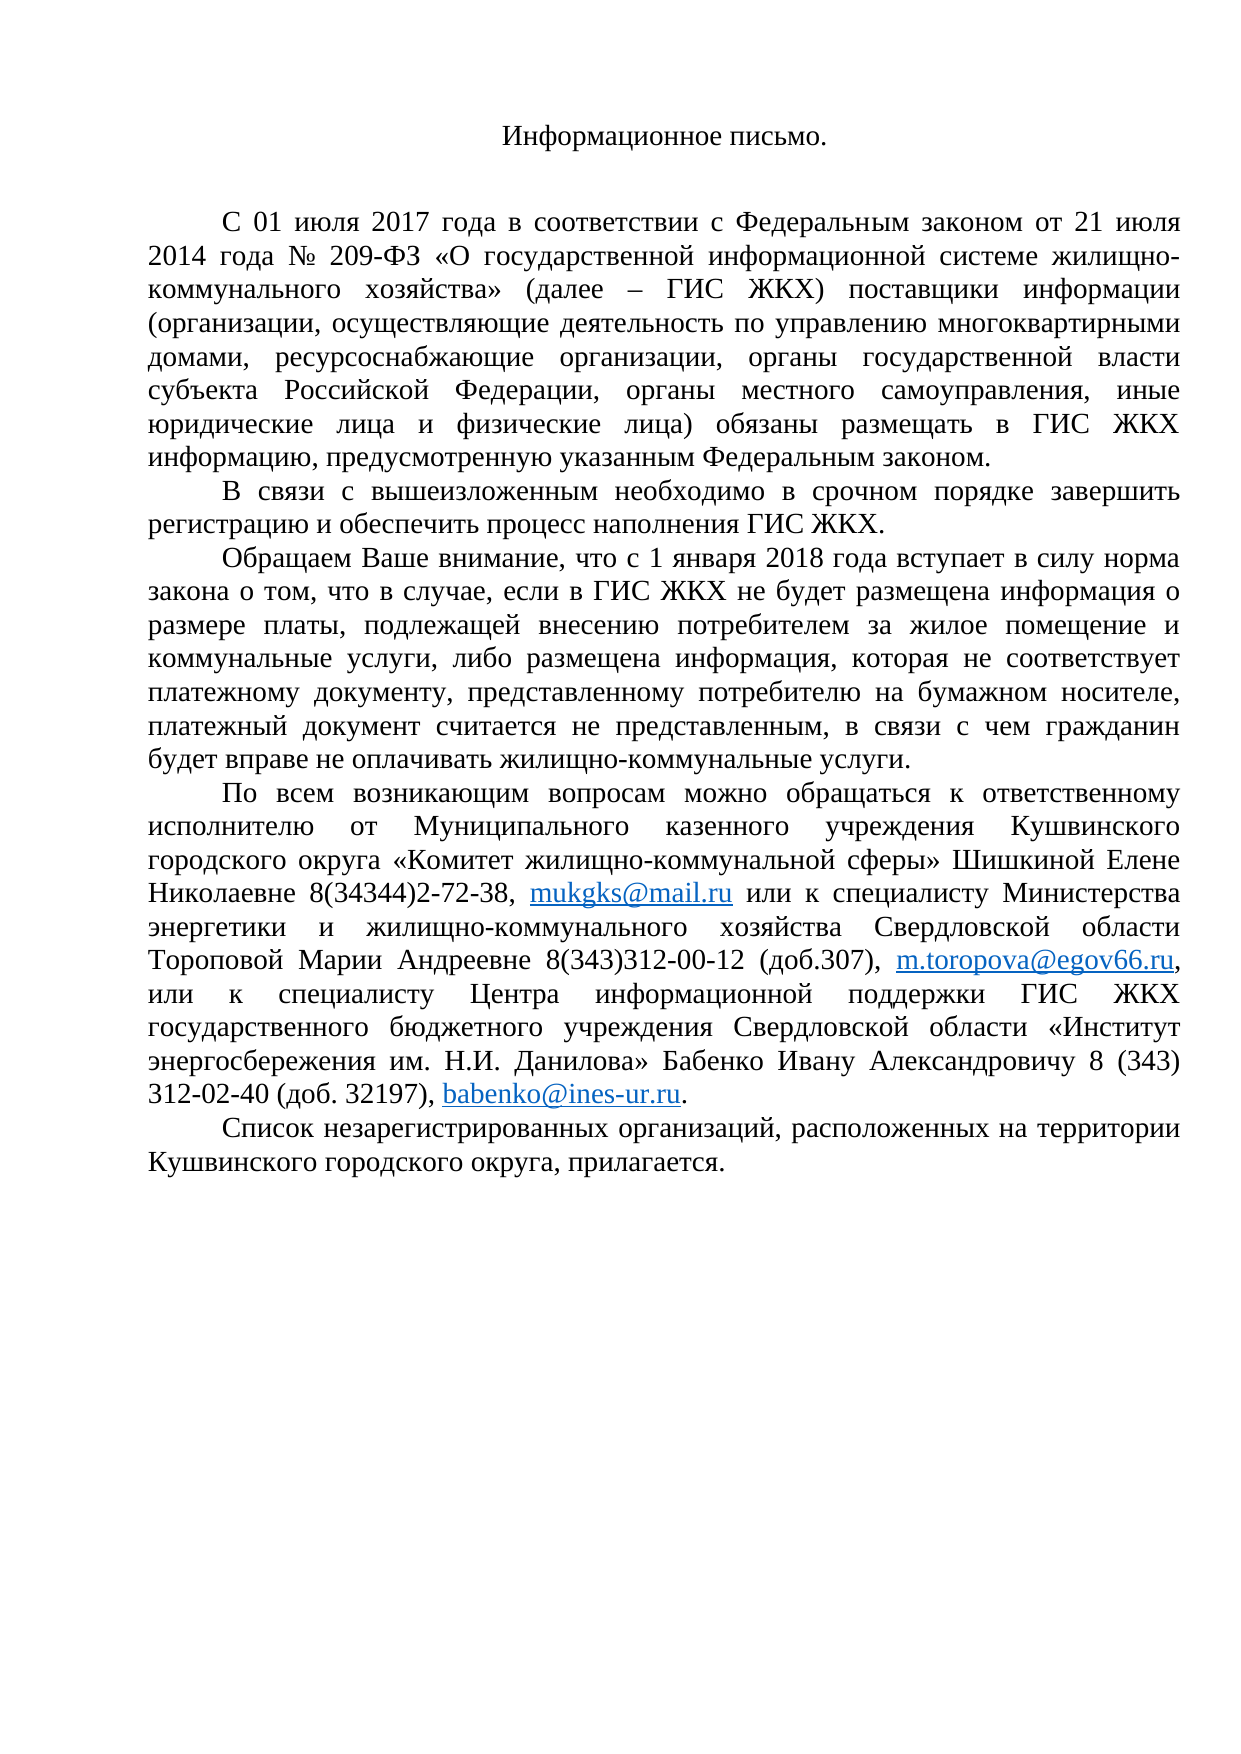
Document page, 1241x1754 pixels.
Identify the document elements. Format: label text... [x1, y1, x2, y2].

list Список незарегистрированных организаций, расположенных на территории Кушвинского городского округа, прилагается. [148, 1110, 1181, 1177]
list В связи с вышеизложенным необходимо в срочном порядке завершить регистрацию и обеспечить процесс наполнения ГИС ЖКХ. [148, 473, 1181, 540]
text Информационное письмо. [148, 118, 1181, 152]
list С 01 июля 2017 года в соответствии с Федеральным законом от 21 июля 2014 года № 209-ФЗ «О государственной информационной системе жилищно-коммунального хозяйства» (далее – ГИС ЖКХ) поставщики информации (организации, осуществляющие деятельность по управлению многоквартирными домами, ресурсоснабжающие организации, органы государственной власти субъекта Российской Федерации, органы местного самоуправления, иные юридические лица и физические лица) обязаны размещать в ГИС ЖКХ информацию, предусмотренную указанным Федеральным законом. [148, 204, 1181, 473]
list Обращаем Ваше внимание, что с 1 января 2018 года вступает в силу норма закона о том, что в случае, если в ГИС ЖКХ не будет размещена информация о размере платы, подлежащей внесению потребителем за жилое помещение и коммунальные услуги, либо размещена информация, которая не соответствует платежному документу, представленному потребителю на бумажном носителе, платежный документ считается не представленным, в связи с чем гражданин будет вправе не оплачивать жилищно-коммунальные услуги. [148, 540, 1181, 775]
list По всем возникающим вопросам можно обращаться к ответственному исполнителю от Муниципального казенного учреждения Кушвинского городского округа «Комитет жилищно-коммунальной сферы» Шишкиной Елене Николаевне 8(34344)2-72-38, mukgks@mail.ru или к специалисту Министерства энергетики и жилищно-коммунального хозяйства Свердловской области Тороповой Марии Андреевне 8(343)312-00-12 (доб.307), m.toropova@egov66.ru, или к специалисту Центра информационной поддержки ГИС ЖКХ государственного бюджетного учреждения Свердловской области «Институт энергосбережения им. Н.И. Данилова» Бабенко Ивану Александровичу 8 (343) 312-02-40 (доб. 32197), babenko@ines-ur.ru. [148, 775, 1181, 1110]
